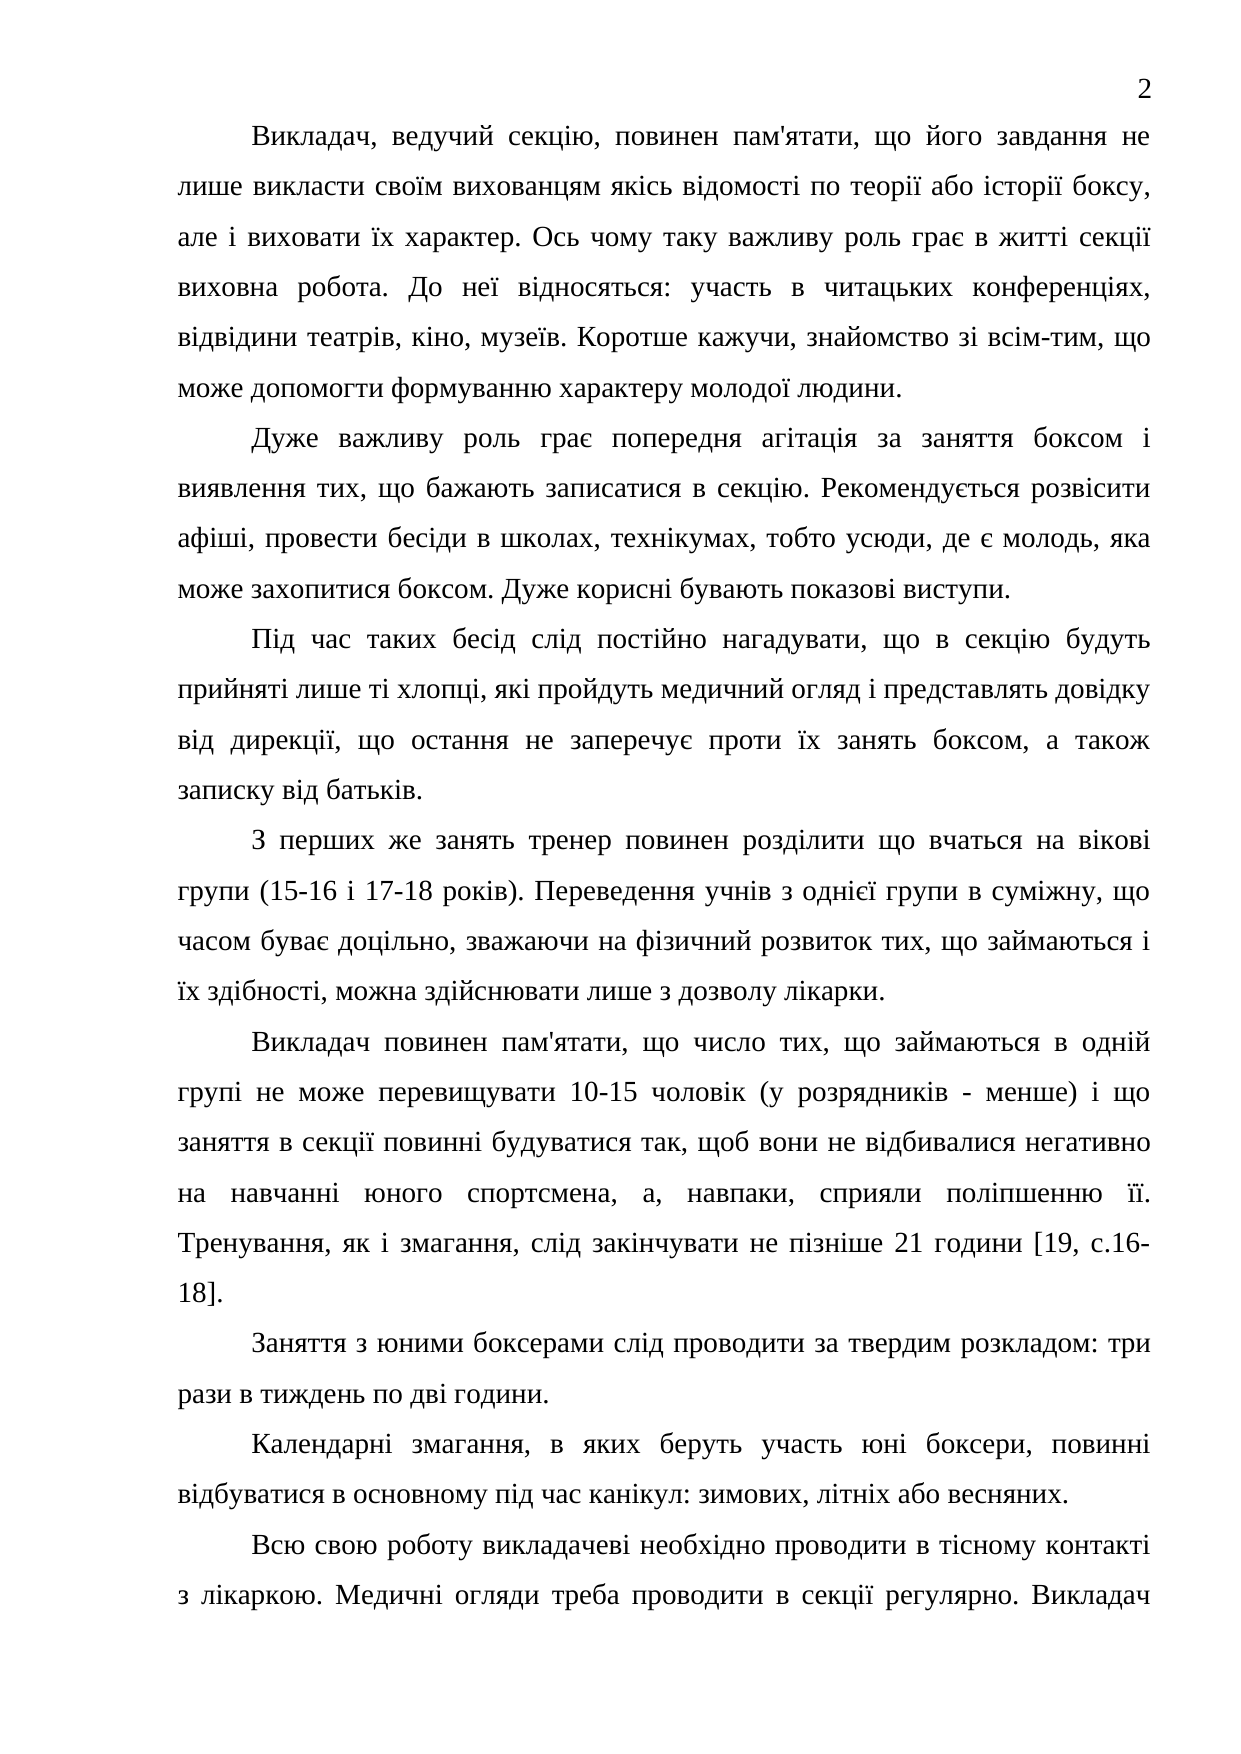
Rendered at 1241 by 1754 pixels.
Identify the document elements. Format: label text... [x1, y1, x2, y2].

text Заняття з юними боксерами слід проводити за твердим розкладом: три рази в тиждень по дві години. [177, 1326, 1152, 1409]
text Календарні змагання, в яких беруть участь юні боксери, повинні відбуватися в основному під час канікул: зимових, літніх або весняних. [177, 1426, 1152, 1510]
text Під час таких бесід слід постійно нагадувати, що в секцію будуть прийняті лише ті хлопці, які пройдуть медичний огляд і представлять довідку від дирекції, що остання не заперечує проти їх занять боксом, а також записку від батьків. [177, 621, 1152, 806]
text Викладач, ведучий секцію, повинен пам'ятати, що його завдання не лише викласти своїм вихованцям якісь відомості по теорії або історії боксу, але і виховати їх характер. Ось чому таку важливу роль грає в житті секції виховна робота. До неї відносяться: участь в читацьких конференціях, відвідини театрів, кіно, музеїв. Коротше кажучи, знайомство зі всім-тим, що може допомогти формуванню характеру молодої людини. [177, 118, 1152, 403]
text Викладач повинен пам'ятати, що число тих, що займаються в одній групі не може перевищувати 10-15 чоловік (у розрядників - менше) і що заняття в секції повинні будуватися так, щоб вони не відбивалися негативно на навчанні юного спортсмена, а, навпаки, сприяли поліпшенню її. Тренування, як і змагання, слід закінчувати не пізніше 21 години [19, с.16-18]. [177, 1024, 1152, 1309]
text З перших же занять тренер повинен розділити що вчаться на вікові групи (15-16 і 17-18 років). Переведення учнів з однієї групи в суміжну, що часом буває доцільно, зважаючи на фізичний розвиток тих, що займаються і їх здібності, можна здійснювати лише з дозволу лікарки. [177, 822, 1152, 1007]
text Дуже важливу роль грає попередня агітація за заняття боксом і виявлення тих, що бажають записатися в секцію. Рекомендується розвісити афіші, провести бесіди в школах, технікумах, тобто усюди, де є молодь, яка може захопитися боксом. Дуже корисні бувають показові виступи. [177, 420, 1152, 604]
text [177, 1527, 1152, 1611]
